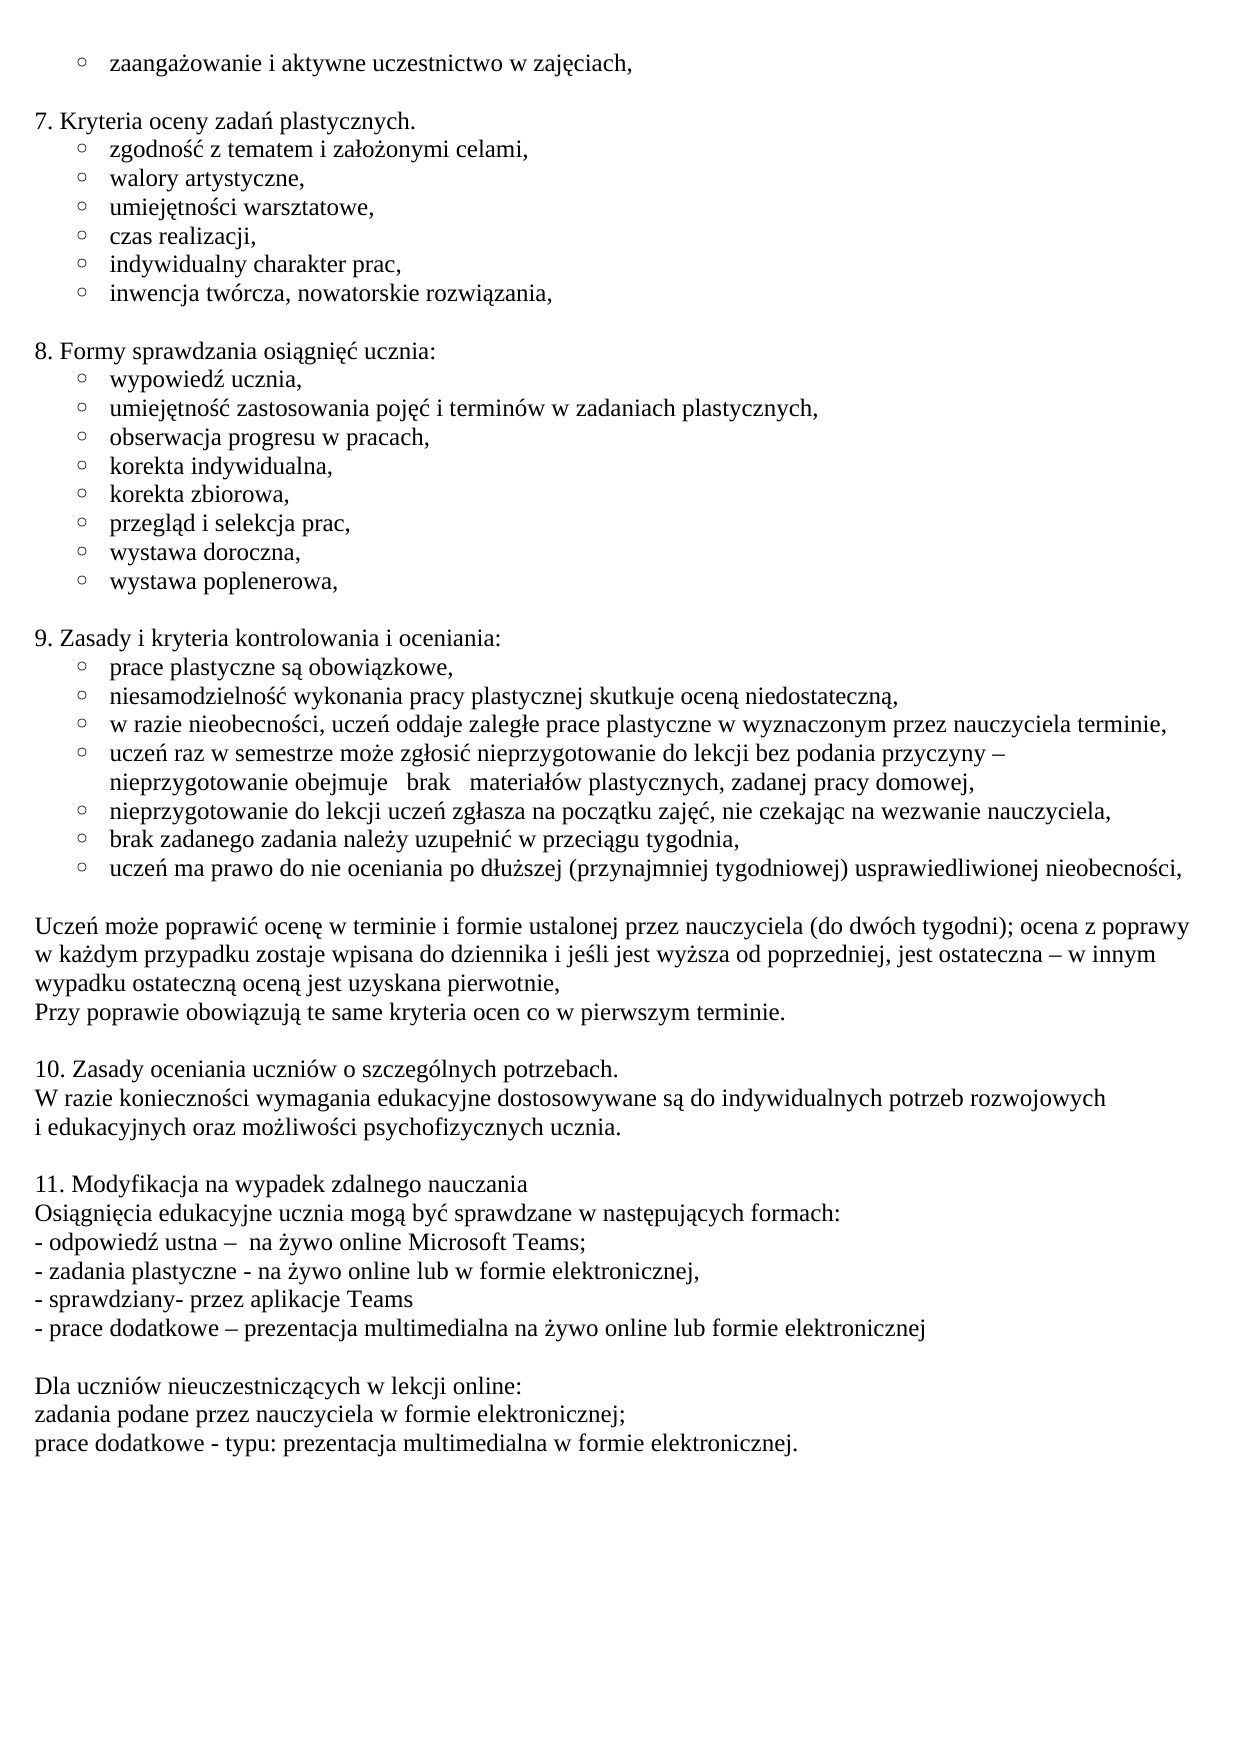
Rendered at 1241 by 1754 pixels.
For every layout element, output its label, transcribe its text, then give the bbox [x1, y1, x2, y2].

list wystawa poplenerowa, [72, 566, 1192, 594]
list wypowiedź ucznia, [72, 364, 1192, 393]
text 7. Kryteria oceny zadań plastycznych. [34, 106, 1192, 134]
list Uczeń może poprawić ocenę w terminie i formie ustalonej przez nauczyciela (do dwóch tygodni); ocena z poprawy w każdym przypadku zostaje wpisana do dziennika i jeśli jest wyższa od poprzedniej, jest ostateczna – w innym wypadku ostateczną oceną jest uzyskana pierwotnie, [34, 911, 1192, 997]
text Przy poprawie obowiązują te same kryteria ocen co w pierwszym terminie. [34, 997, 1192, 1054]
list w razie nieobecności, uczeń oddaje zaległe prace plastyczne w wyznaczonym przez nauczyciela terminie, [72, 709, 1192, 738]
list obserwacja progresu w pracach, [72, 422, 1192, 451]
list prace plastyczne są obowiązkowe, [72, 652, 1192, 681]
text 10. Zasady oceniania uczniów o szczególnych potrzebach. W razie konieczności wymagania edukacyjne dostosowywane są do indywidualnych potrzeb rozwojowych i edukacyjnych oraz możliwości psychofizycznych ucznia. [34, 1054, 1192, 1141]
text 9. Zasady i kryteria kontrolowania i oceniania: [34, 623, 1192, 652]
text 8. Formy sprawdzania osiągnięć ucznia: [34, 336, 1192, 364]
list czas realizacji, [72, 221, 1192, 249]
list zaangażowanie i aktywne uczestnictwo w zajęciach, [72, 48, 1192, 106]
list walory artystyczne, [72, 163, 1192, 192]
list zgodność z tematem i założonymi celami, [72, 134, 1192, 163]
list umiejętności warsztatowe, [72, 192, 1192, 221]
list korekta zbiorowa, [72, 479, 1192, 508]
list wystawa doroczna, [72, 537, 1192, 566]
list uczeń raz w semestrze może zgłosić nieprzygotowanie do lekcji bez podania przyczyny – nieprzygotowanie obejmuje brak materiałów plastycznych, zadanej pracy domowej, [72, 738, 1192, 796]
list brak zadanego zadania należy uzupełnić w przeciągu tygodnia, [72, 824, 1192, 853]
list inwencja twórcza, nowatorskie rozwiązania, [72, 278, 1192, 307]
list niesamodzielność wykonania pracy plastycznej skutkuje oceną niedostateczną, [72, 681, 1192, 709]
list umiejętność zastosowania pojęć i terminów w zadaniach plastycznych, [72, 393, 1192, 422]
list indywidualny charakter prac, [72, 249, 1192, 278]
list korekta indywidualna, [72, 451, 1192, 479]
text 11. Modyfikacja na wypadek zdalnego nauczania Osiągnięcia edukacyjne ucznia mogą być sprawdzane w następujących formach: - odpowiedź ustna – na żywo online Microsoft Teams; - zadania plastyczne - na żywo online lub w formie elektronicznej, - sprawdziany- przez aplikacje Teams - prace dodatkowe – prezentacja multimedialna na żywo online lub formie elektronicznej Dla uczniów nieuczestniczących w lekcji online: zadania podane przez nauczyciela w formie elektronicznej; prace dodatkowe - typu: prezentacja multimedialna w formie elektronicznej. [34, 1169, 1192, 1457]
list uczeń ma prawo do nie oceniania po dłuższej (przynajmniej tygodniowej) usprawiedliwionej nieobecności, [72, 853, 1192, 882]
list przegląd i selekcja prac, [72, 508, 1192, 537]
list nieprzygotowanie do lekcji uczeń zgłasza na początku zajęć, nie czekając na wezwanie nauczyciela, [72, 796, 1192, 824]
